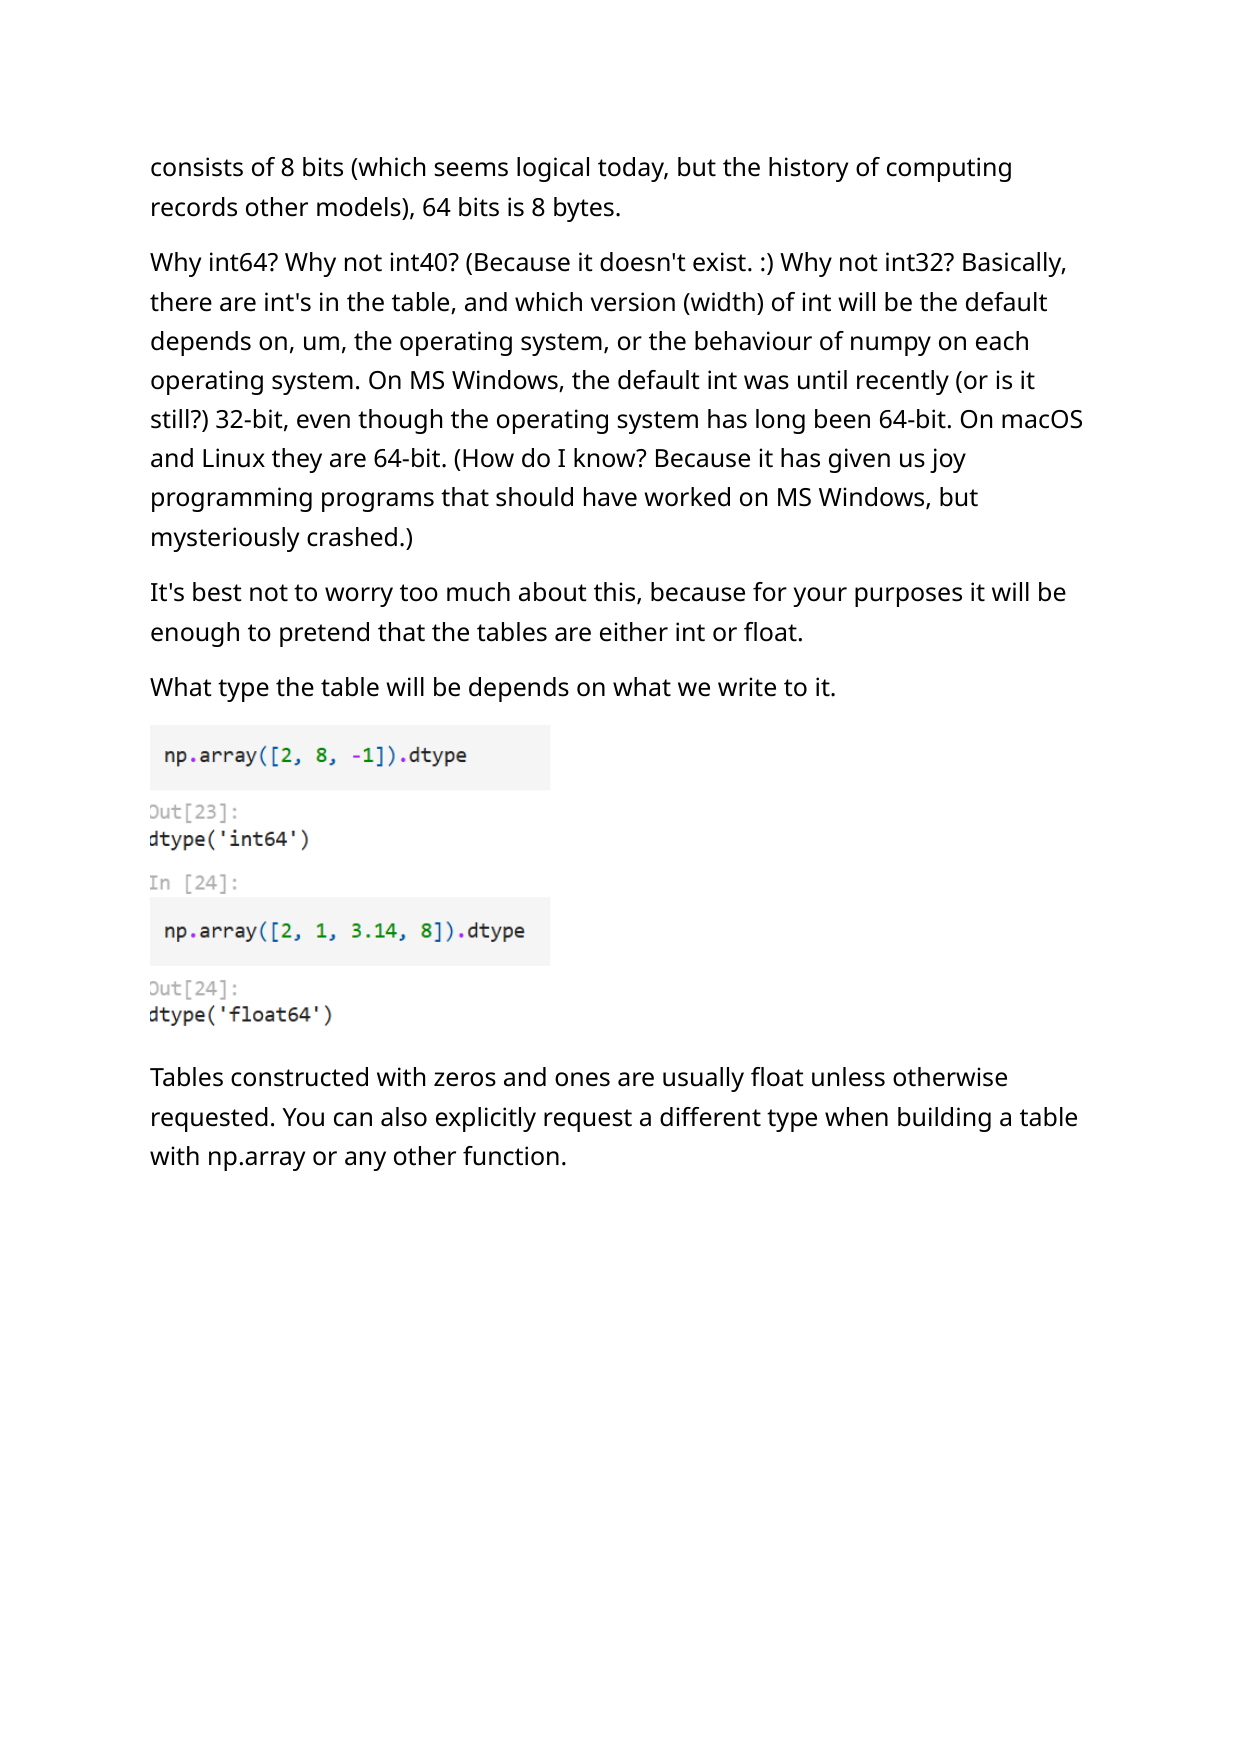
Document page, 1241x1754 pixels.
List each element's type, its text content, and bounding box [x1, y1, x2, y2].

picture [150, 725, 551, 1039]
text Tables constructed with zeros and ones are usually float unless otherwise requested. You can also explicitly request a different type when building a table with np.array or any other function. [150, 1060, 1090, 1172]
text Why int64? Why not int40? (Because it doesn't exist. :) Why not int32? Basically, there are int's in the table, and which version (width) of int will be the default depends on, um, the operating system, or the behaviour of numpy on each operating system. On MS Windows, the default int was until recently (or is it still?) 32-bit, even though the operating system has long been 64-bit. On macOS and Linux they are 64-bit. (How do I know? Because it has given us joy programming programs that should have worked on MS Windows, but mysteriously crashed.) [150, 245, 1090, 553]
text What type the table will be depends on what we write to it. [150, 670, 1090, 704]
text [150, 150, 1090, 223]
text It's best not to worry too much about this, because for your purposes it will be enough to pretend that the tables are either int or float. [150, 575, 1090, 648]
